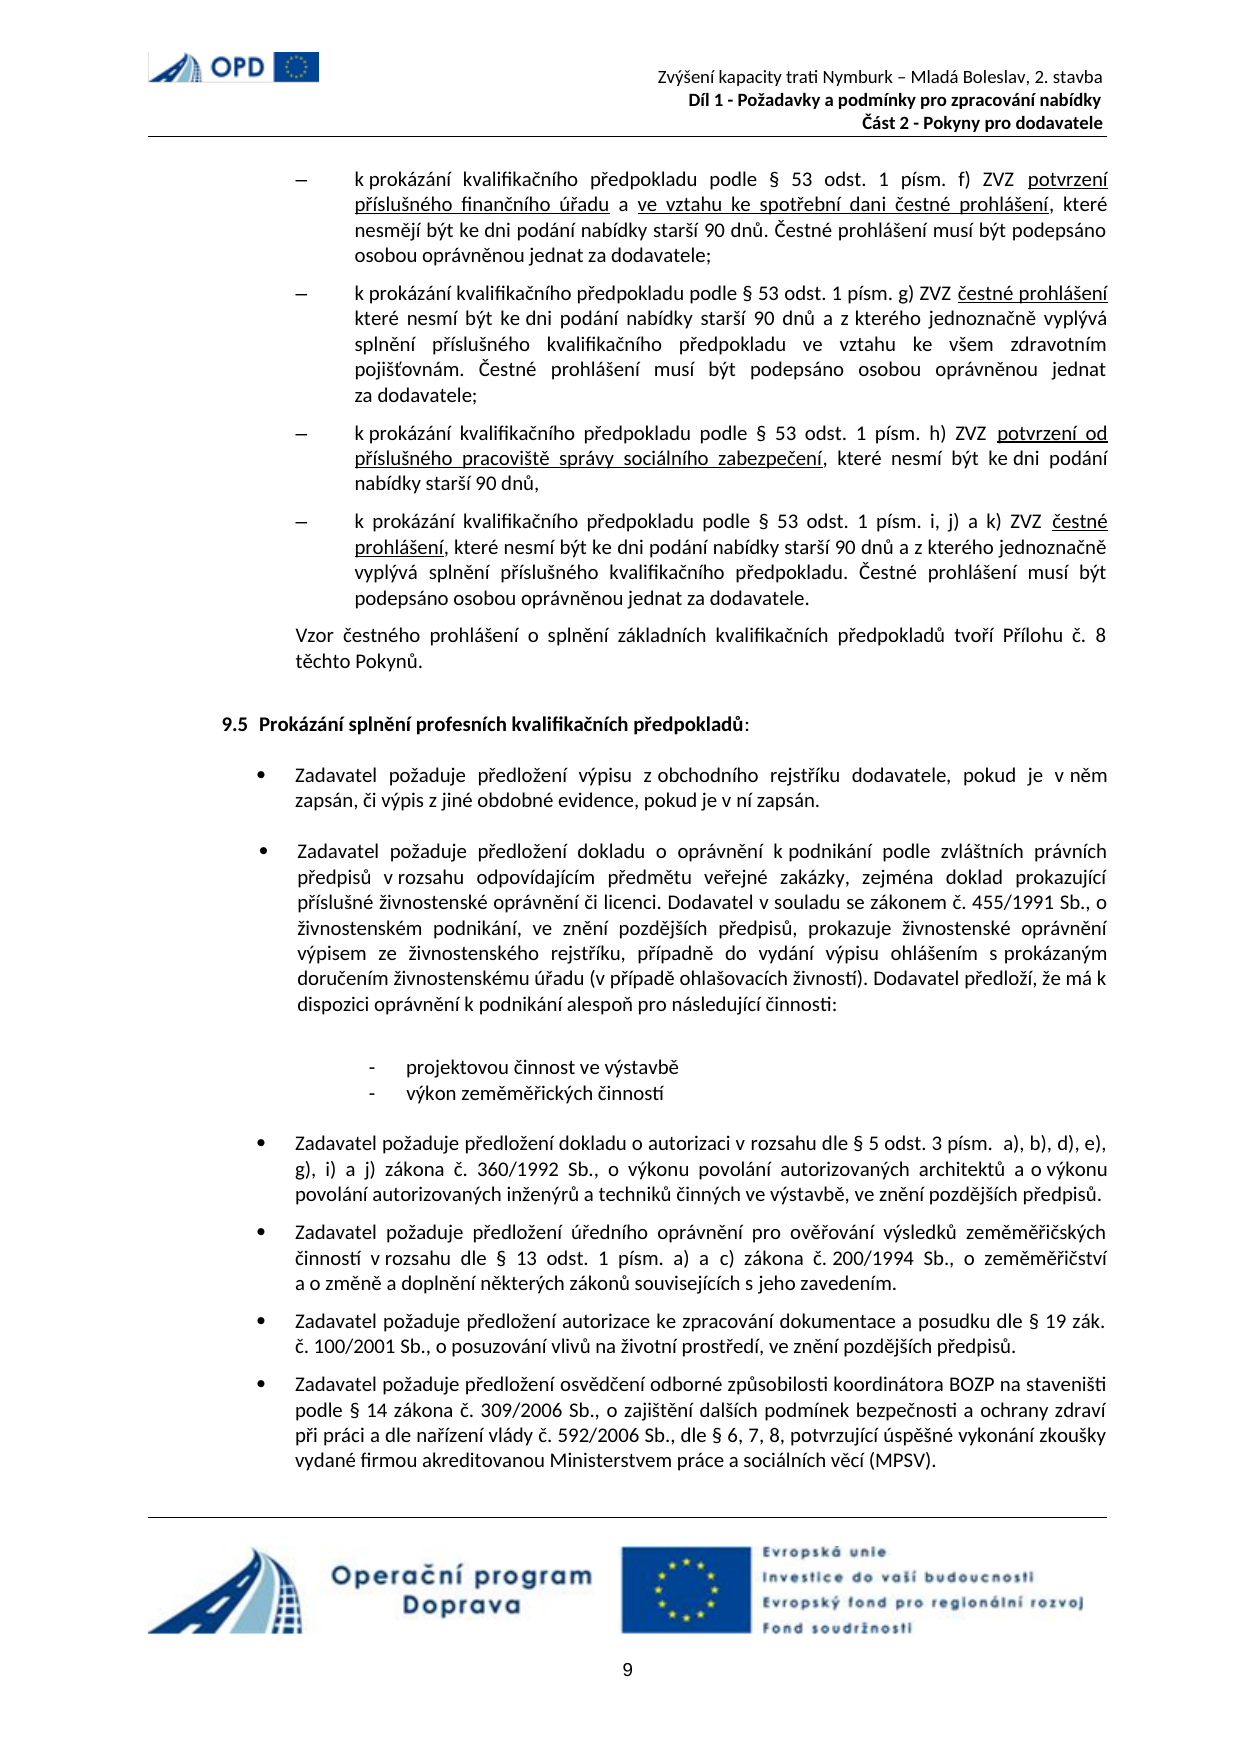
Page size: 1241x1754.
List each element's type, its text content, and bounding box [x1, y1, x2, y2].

list Zadavatel požaduje předložení autorizace ke zpracování dokumentace a posudku dle § 19 zák. č. 100/2001 Sb., o posuzování vlivů na životní prostředí, ve znění pozdějších předpisů. [257, 1308, 1107, 1359]
list výkon zeměměřických činností [369, 1080, 1107, 1105]
list Zadavatel požaduje předložení osvědčení odborné způsobilosti koordinátora BOZP na staveništi podle § 14 zákona č. 309/2006 Sb., o zajištění dalších podmínek bezpečnosti a ochrany zdraví při práci a dle nařízení vlády č. 592/2006 Sb., dle § 6, 7, 8, potvrzující úspěšné vykonání zkoušky vydané firmou akreditovanou Ministerstvem práce a sociálních věcí (MPSV). [257, 1371, 1107, 1473]
text Vzor čestného prohlášení o splnění základních kvalifikačních předpokladů tvoří Přílohu č. 8 těchto Pokynů. [295, 623, 1107, 673]
list Prokázání splnění profesních kvalifikačních předpokladů: [221, 711, 1107, 737]
list Zadavatel požaduje předložení dokladu o oprávnění k podnikání podle zvláštních právních předpisů v rozsahu odpovídajícím předmětu veřejné zakázky, zejména doklad prokazující příslušné živnostenské oprávnění či licenci. Dodavatel v souladu se zákonem č. 455/1991 Sb., o živnostenském podnikání, ve znění pozdějších předpisů, prokazuje živnostenské oprávnění výpisem ze živnostenského rejstříku, případně do vydání výpisu ohlášením s prokázaným doručením živnostenskému úřadu (v případě ohlašovacích živností). Dodavatel předloží, že má k dispozici oprávnění k podnikání alespoň pro následující činnosti: [260, 838, 1107, 1016]
list Zadavatel požaduje předložení výpisu z obchodního rejstříku dodavatele, pokud je v něm zapsán, či výpis z jiné obdobné evidence, pokud je v ní zapsán. [257, 762, 1107, 813]
list Zadavatel požaduje předložení dokladu o autorizaci v rozsahu dle § 5 odst. 3 písm. a), b), d), e), g), i) a j) zákona č. 360/1992 Sb., o výkonu povolání autorizovaných architektů a o výkonu povolání autorizovaných inženýrů a techniků činných ve výstavbě, ve znění pozdějších předpisů. [257, 1131, 1107, 1207]
list k prokázání kvalifikačního předpokladu podle § 53 odst. 1 písm. f) ZVZ potvrzení příslušného finančního úřadu a ve vztahu ke spotřební dani čestné prohlášení, které nesmějí být ke dni podání nabídky starší 90 dnů. Čestné prohlášení musí být podepsáno osobou oprávněnou jednat za dodavatele; [295, 166, 1107, 268]
list Zadavatel požaduje předložení úředního oprávnění pro ověřování výsledků zeměměřičských činností v rozsahu dle § 13 odst. 1 písm. a) a c) zákona č. 200/1994 Sb., o zeměměřičství a o změně a doplnění některých zákonů souvisejících s jeho zavedením. [257, 1219, 1107, 1296]
picture [147, 52, 319, 84]
picture [147, 1546, 1085, 1637]
list k prokázání kvalifikačního předpokladu podle § 53 odst. 1 písm. g) ZVZ čestné prohlášení které nesmí být ke dni podání nabídky starší 90 dnů a z kterého jednoznačně vyplývá splnění příslušného kvalifikačního předpokladu ve vztahu ke všem zdravotním pojišťovnám. Čestné prohlášení musí být podepsáno osobou oprávněnou jednat za dodavatele; [295, 280, 1107, 407]
list k prokázání kvalifikačního předpokladu podle § 53 odst. 1 písm. i, j) a k) ZVZ čestné prohlášení, které nesmí být ke dni podání nabídky starší 90 dnů a z kterého jednoznačně vyplývá splnění příslušného kvalifikačního předpokladu. Čestné prohlášení musí být podepsáno osobou oprávněnou jednat za dodavatele. [295, 508, 1107, 610]
list projektovou činnost ve výstavbě [368, 1054, 1107, 1080]
list k prokázání kvalifikačního předpokladu podle § 53 odst. 1 písm. h) ZVZ potvrzení od příslušného pracoviště správy sociálního zabezpečení, které nesmí být ke dni podání nabídky starší 90 dnů, [295, 420, 1107, 496]
